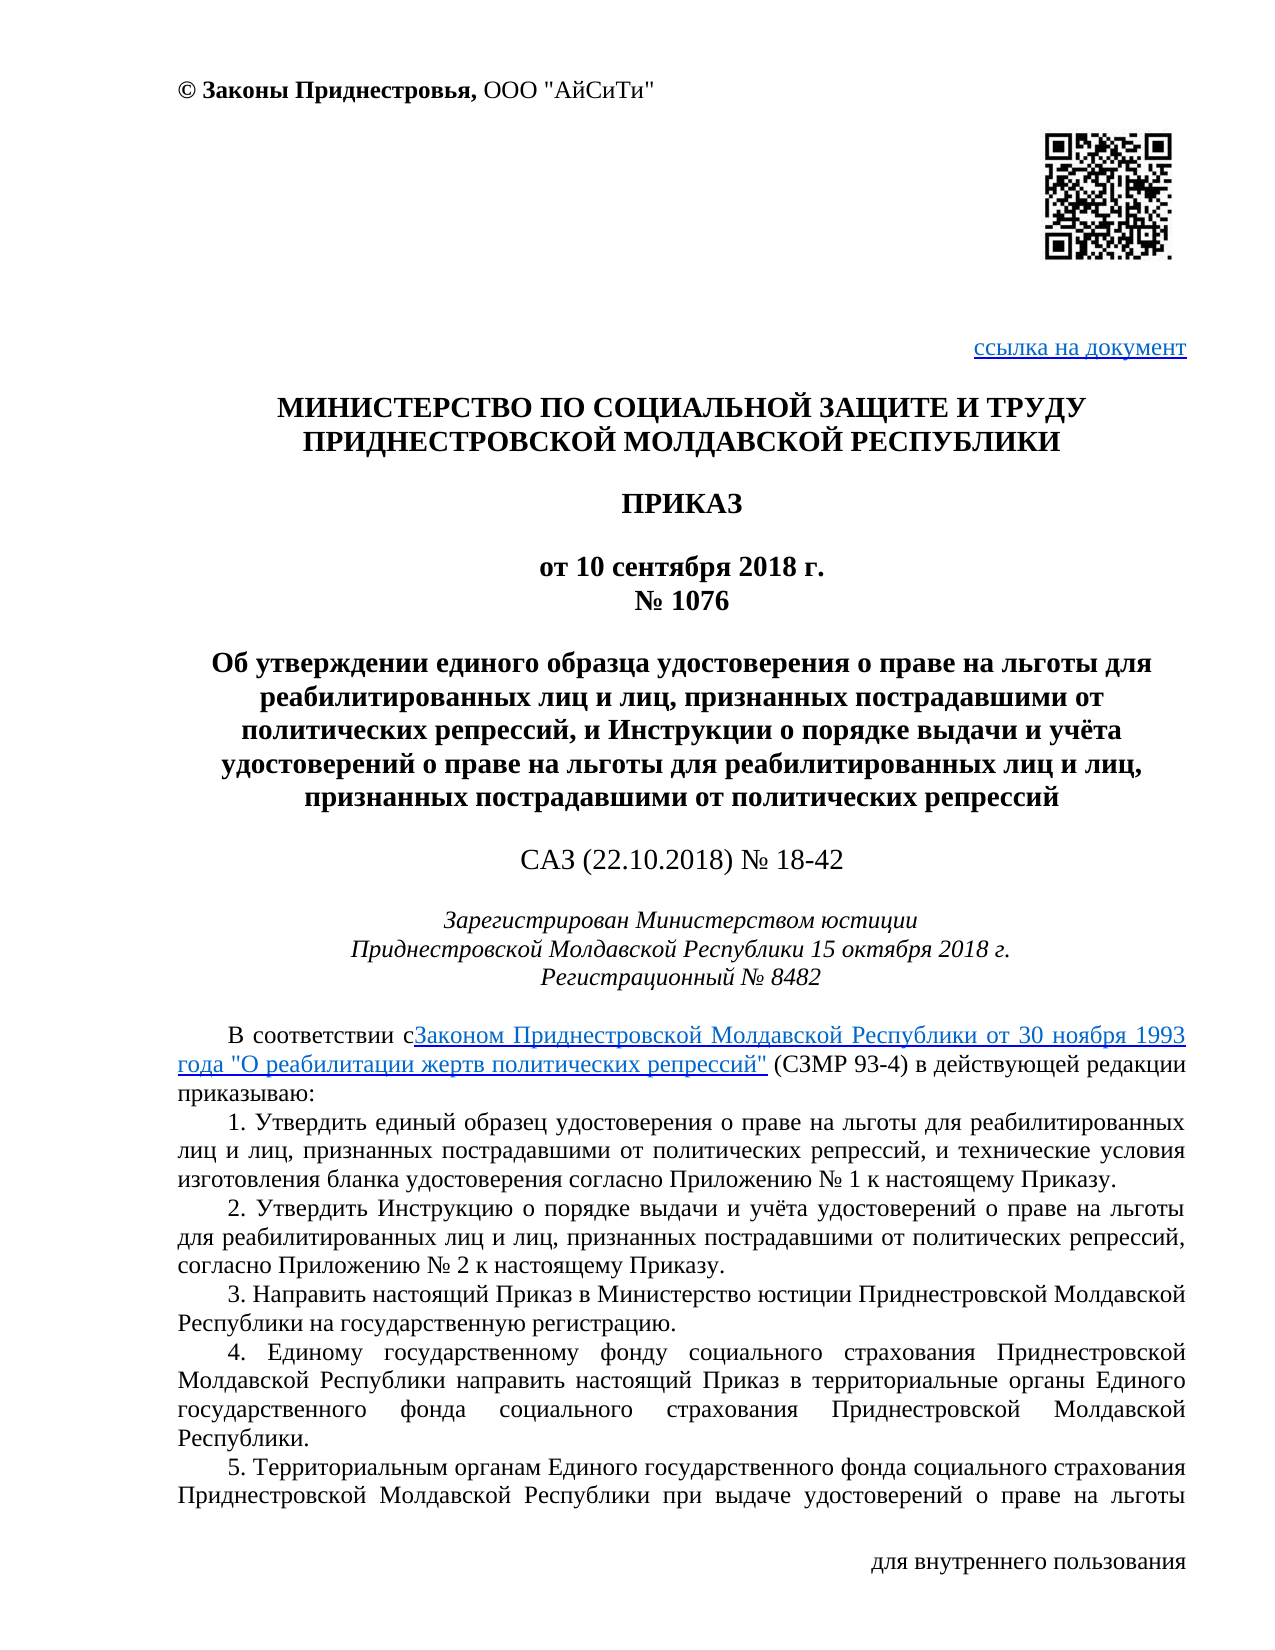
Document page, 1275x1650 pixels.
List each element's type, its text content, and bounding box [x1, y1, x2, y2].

text 1. Утвердить единый образец удостоверения о праве на льготы для реабилитированных лиц и лиц, признанных пострадавшими от политических репрессий, и технические условия изготовления бланка удостоверения согласно Приложению № 1 к настоящему Приказу. [177, 1107, 1186, 1193]
text от 10 сентября 2018 г. № 1076 [177, 549, 1186, 616]
picture [1030, 118, 1187, 275]
text ссылка на документ [177, 332, 1186, 361]
text 4. Единому государственному фонду социального страхования Приднестровской Молдавской Республики направить настоящий Приказ в территориальные органы Единого государственного фонда социального страхования Приднестровской Молдавской Республики. [177, 1337, 1186, 1452]
text 3. Направить настоящий Приказ в Министерство юстиции Приднестровской Молдавской Республики на государственную регистрацию. [177, 1279, 1186, 1337]
text Об утверждении единого образца удостоверения о праве на льготы для реабилитированных лиц и лиц, признанных пострадавшими от политических репрессий, и Инструкции о порядке выдачи и учёта удостоверений о праве на льготы для реабилитированных лиц и лиц, признанных пострадавшими от политических репрессий [177, 645, 1186, 813]
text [177, 1452, 1186, 1509]
text ПРИКАЗ [177, 486, 1186, 520]
text 2. Утвердить Инструкцию о порядке выдачи и учёта удостоверений о праве на льготы для реабилитированных лиц и лиц, признанных пострадавшими от политических репрессий, согласно Приложению № 2 к настоящему Приказу. [177, 1193, 1186, 1279]
text В соответствии сЗаконом Приднестровской Молдавской Республики от 30 ноября 1993 года "О реабилитации жертв политических репрессий" (СЗМР 93-4) в действующей редакции приказываю: [177, 1020, 1186, 1107]
text МИНИСТЕРСТВО ПО СОЦИАЛЬНОЙ ЗАЩИТЕ И ТРУДУ ПРИДНЕСТРОВСКОЙ МОЛДАВСКОЙ РЕСПУБЛИКИ [177, 390, 1186, 457]
text Зарегистрирован Министерством юстиции Приднестровской Молдавской Республики 15 октября 2018 г. Регистрационный № 8482 [177, 905, 1186, 991]
text САЗ (22.10.2018) № 18-42 [177, 842, 1186, 876]
